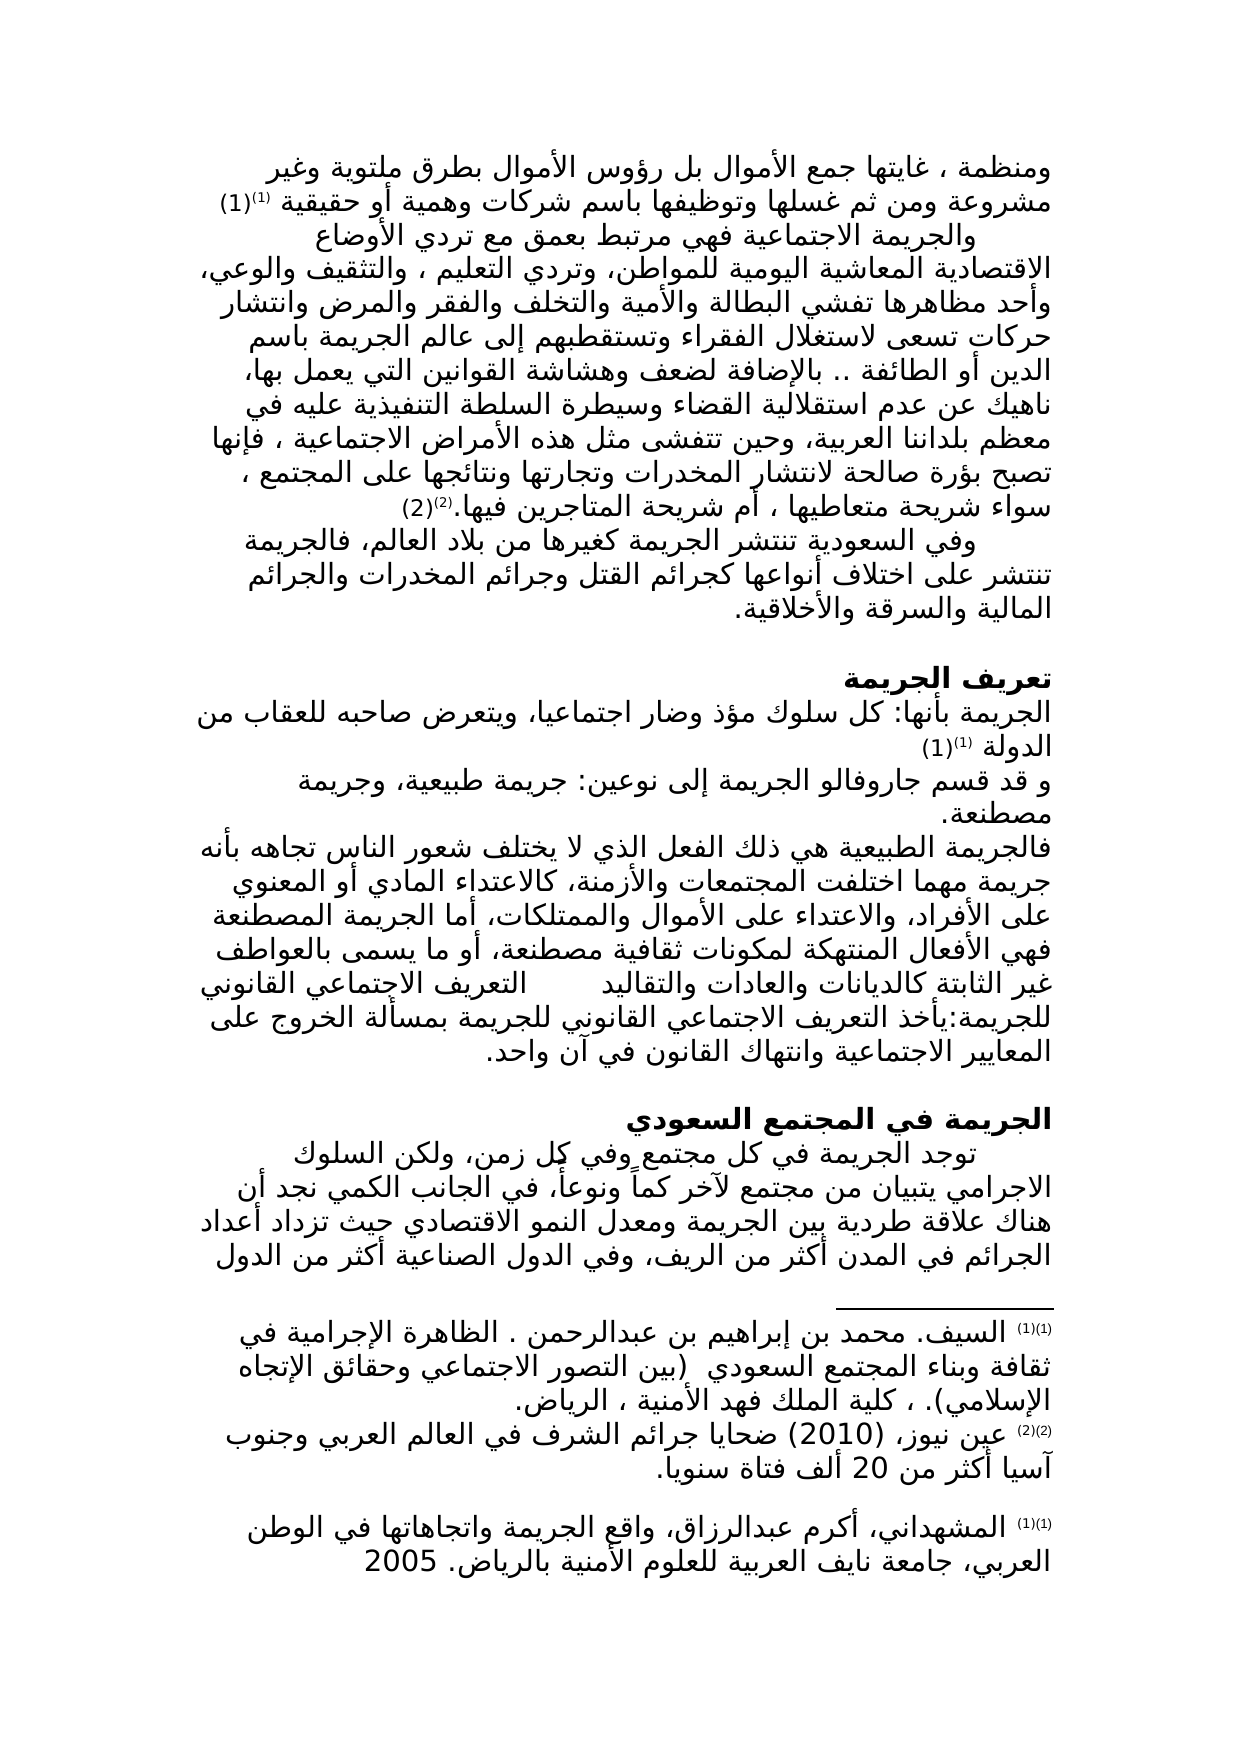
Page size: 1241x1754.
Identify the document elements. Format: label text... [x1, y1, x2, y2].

text و قد قسم جاروفالو الجريمة إلى نوعين: جريمة طبيعية، وجريمة مصطنعة. [187, 763, 1053, 831]
text الجريمة بأنها: كل سلوك مؤذ وضار اجتماعيا، ويتعرض صاحبه للعقاب من الدولة (1) [187, 695, 1053, 763]
text الجريمة في المجتمع السعودي [187, 1102, 1053, 1136]
text والجريمة الاجتماعية فهي مرتبط بعمق مع تردي الأوضاع الاقتصادية المعاشية اليومية للمواطن، وتردي التعليم ، والتثقيف والوعي، وأحد مظاهرها تفشي البطالة والأمية والتخلف والفقر والمرض وانتشار حركات تسعى لاستغلال الفقراء وتستقطبهم إلى عالم الجريمة باسم الدين أو الطائفة .. بالإضافة لضعف وهشاشة القوانين التي يعمل بها، ناهيك عن عدم استقلالية القضاء وسيطرة السلطة التنفيذية عليه في معظم بلداننا العربية، وحين تتفشى مثل هذه الأمراض الاجتماعية ، فإنها تصبح بؤرة صالحة لانتشار المخدرات وتجارتها ونتائجها على المجتمع ، سواء شريحة متعاطيها ، أم شريحة المتاجرين فيها.(2) [187, 218, 1053, 523]
text تعريف الجريمة [187, 661, 1053, 695]
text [187, 150, 1053, 218]
text فالجريمة الطبيعية هي ذلك الفعل الذي لا يختلف شعور الناس تجاهه بأنه جريمة مهما اختلفت المجتمعات والأزمنة، كالاعتداء المادي أو المعنوي على الأفراد، والاعتداء على الأموال والممتلكات، أما الجريمة المصطنعة فهي الأفعال المنتهكة لمكونات ثقافية مصطنعة، أو ما يسمى بالعواطف غير الثابتة كالديانات والعادات والتقاليد التعريف الاجتماعي القانوني للجريمة:يأخذ التعريف الاجتماعي القانوني للجريمة بمسألة الخروج على المعايير الاجتماعية وانتهاك القانون في آن واحد. [187, 831, 1053, 1068]
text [187, 1136, 1053, 1272]
text وفي السعودية تنتشر الجريمة كغيرها من بلاد العالم، فالجريمة تنتشر على اختلاف أنواعها كجرائم القتل وجرائم المخدرات والجرائم المالية والسرقة والأخلاقية. [187, 523, 1053, 625]
